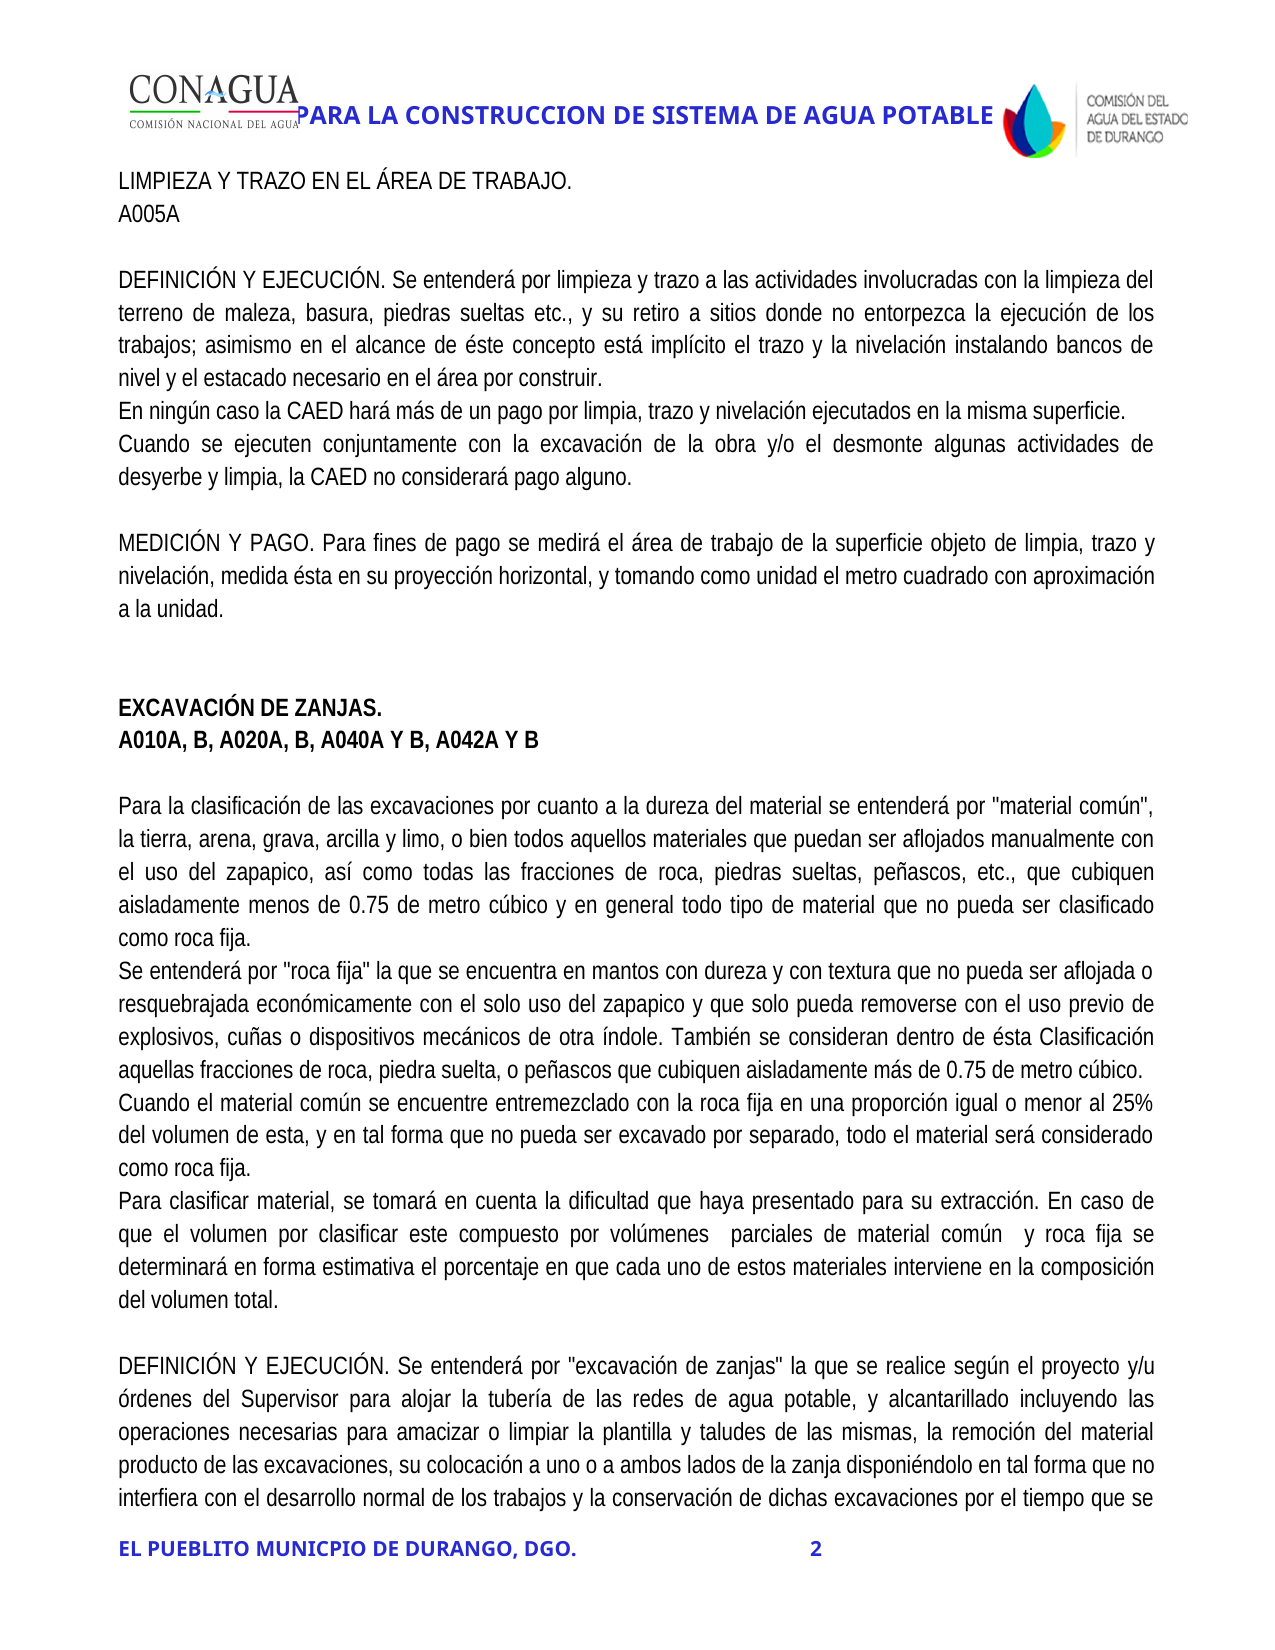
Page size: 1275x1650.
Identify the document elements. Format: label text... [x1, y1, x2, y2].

text LIMPIEZA Y TRAZO EN EL ÁREA DE TRABAJO. [118, 166, 1157, 194]
text A010A, B, A020A, B, A040A Y B, A042A Y B [118, 725, 1157, 754]
picture [1000, 81, 1191, 161]
text A005A [118, 199, 1157, 227]
text Se entenderá por "roca fija" la que se encuentra en mantos con dureza y con textura que no pueda ser aflojada o resquebrajada económicamente con el solo uso del zapapico y que solo pueda removerse con el uso previo de explosivos, cuñas o dispositivos mecánicos de otra índole. También se consideran dentro de ésta Clasificación aquellas fracciones de roca, piedra suelta, o peñascos que cubiquen aisladamente más de 0.75 de metro cúbico. [118, 956, 1157, 1083]
picture [126, 68, 299, 132]
text En ningún caso la CAED hará más de un pago por limpia, trazo y nivelación ejecutados en la misma superficie. [118, 396, 1157, 425]
text DEFINICIÓN Y EJECUCIÓN. Se entenderá por limpieza y trazo a las actividades involucradas con la limpieza del terreno de maleza, basura, piedras sueltas etc., y su retiro a sitios donde no entorpezca la ejecución de los trabajos; asimismo en el alcance de éste concepto está implícito el trazo y la nivelación instalando bancos de nivel y el estacado necesario en el área por construir. [118, 264, 1157, 392]
text Para la clasificación de las excavaciones por cuanto a la dureza del material se entenderá por "material común", la tierra, arena, grava, arcilla y limo, o bien todos aquellos materiales que puedan ser aflojados manualmente con el uso del zapapico, así como todas las fracciones de roca, piedras sueltas, peñascos, etc., que cubiquen aisladamente menos de 0.75 de metro cúbico y en general todo tipo de material que no pueda ser clasificado como roca fija. [118, 791, 1157, 952]
text MEDICIÓN Y PAGO. Para fines de pago se medirá el área de trabajo de la superficie objeto de limpia, trazo y nivelación, medida ésta en su proyección horizontal, y tomando como unidad el metro cuadrado con aproximación a la unidad. [118, 528, 1157, 622]
text Cuando se ejecuten conjuntamente con la excavación de la obra y/o el desmonte algunas actividades de desyerbe y limpia, la CAED no considerará pago alguno. [118, 429, 1157, 491]
text EXCAVACIÓN DE ZANJAS. [118, 692, 1157, 721]
text Cuando el material común se encuentre entremezclado con la roca fija en una proporción igual o menor al 25% del volumen de esta, y en tal forma que no pueda ser excavado por separado, todo el material será considerado como roca fija. [118, 1087, 1157, 1182]
text Para clasificar material, se tomará en cuenta la dificultad que haya presentado para su extracción. En caso de que el volumen por clasificar este compuesto por volúmenes parciales de material común y roca fija se determinará en forma estimativa el porcentaje en que cada uno de estos materiales interviene en la composición del volumen total. [118, 1186, 1157, 1314]
